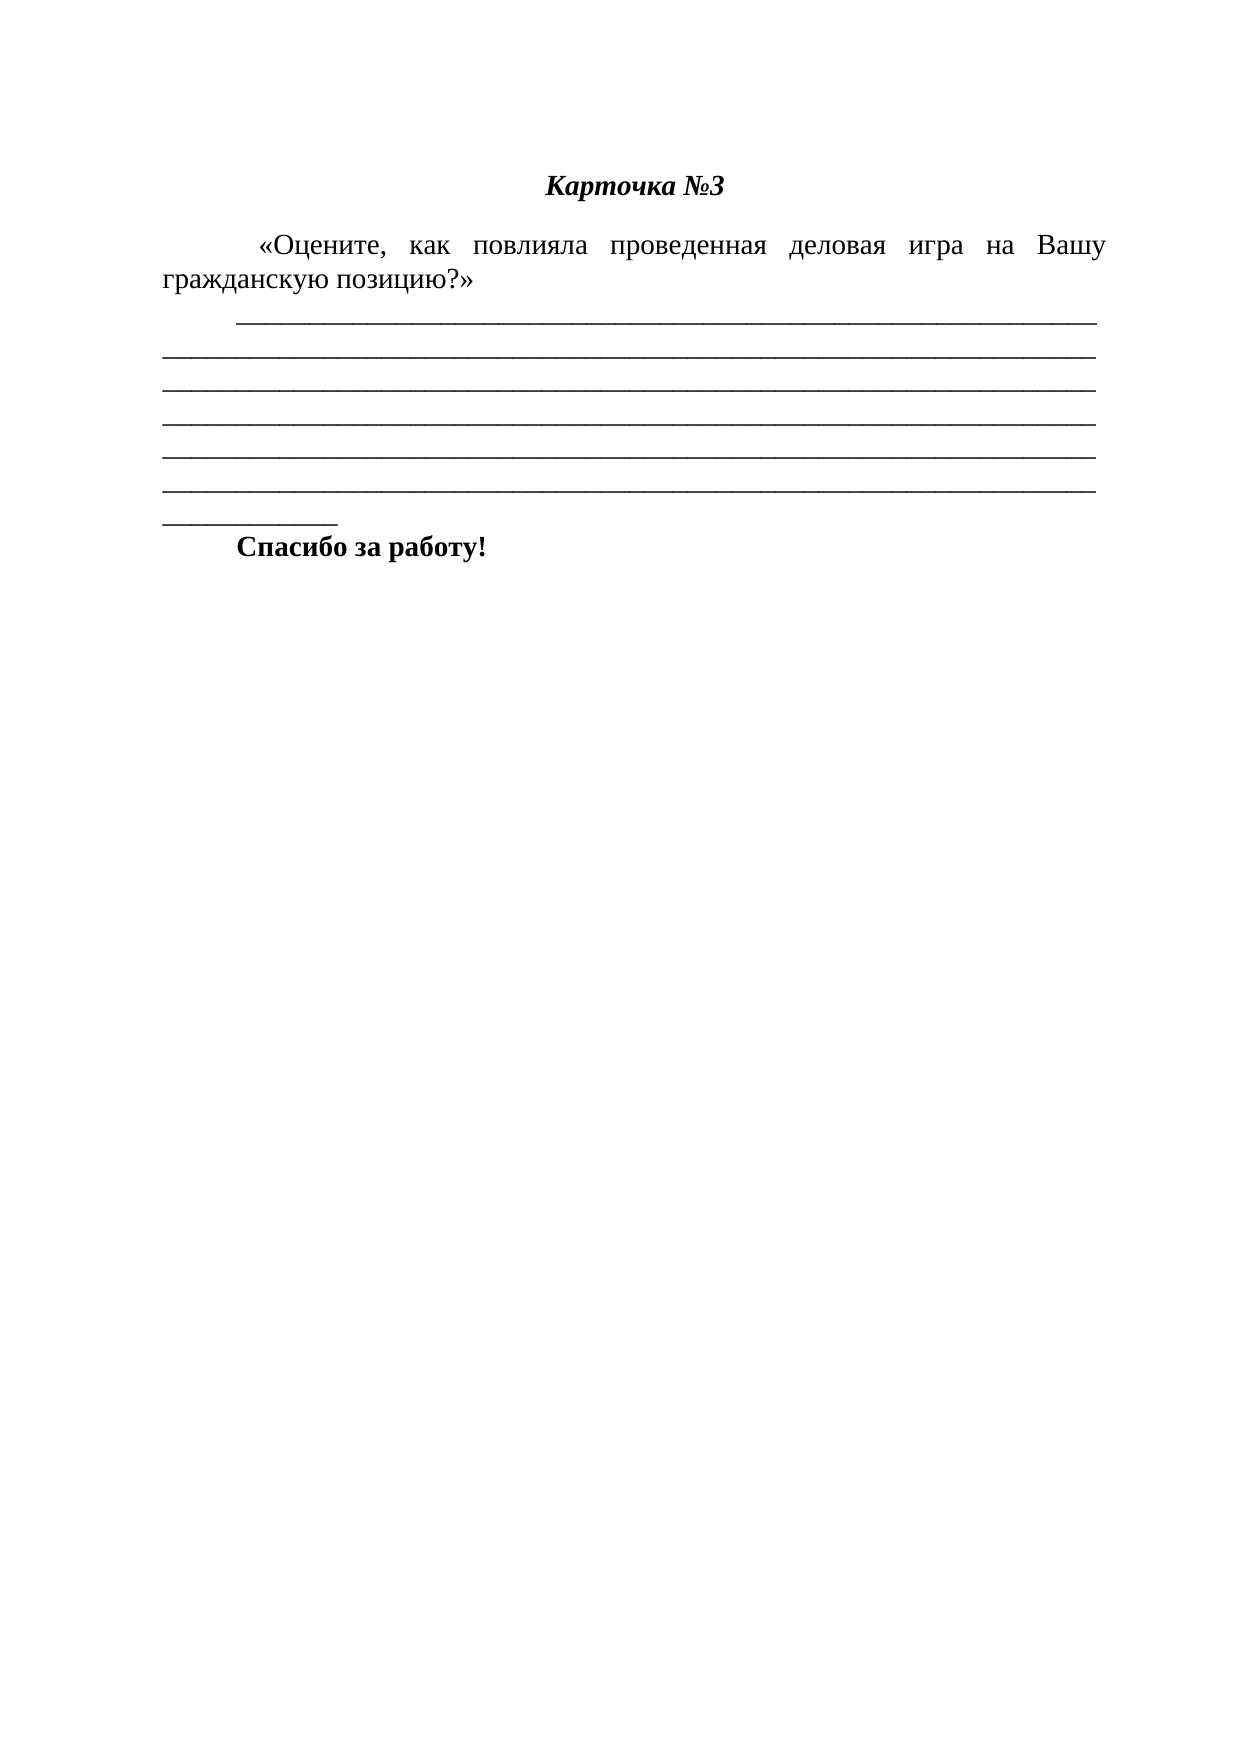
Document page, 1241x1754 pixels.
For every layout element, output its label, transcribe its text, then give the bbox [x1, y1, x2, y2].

text _______________________________________________________________________________________________________________________________________________________________________________________________________________________________________________________________________________________________________________________________________________________________________________________________________ [162, 294, 1107, 529]
text Карточка №3 [162, 168, 1107, 201]
text Спасибо за работу! [162, 529, 1107, 563]
text «Оцените, как повлияла проведенная деловая игра на Вашу гражданскую позицию?» [162, 227, 1107, 294]
